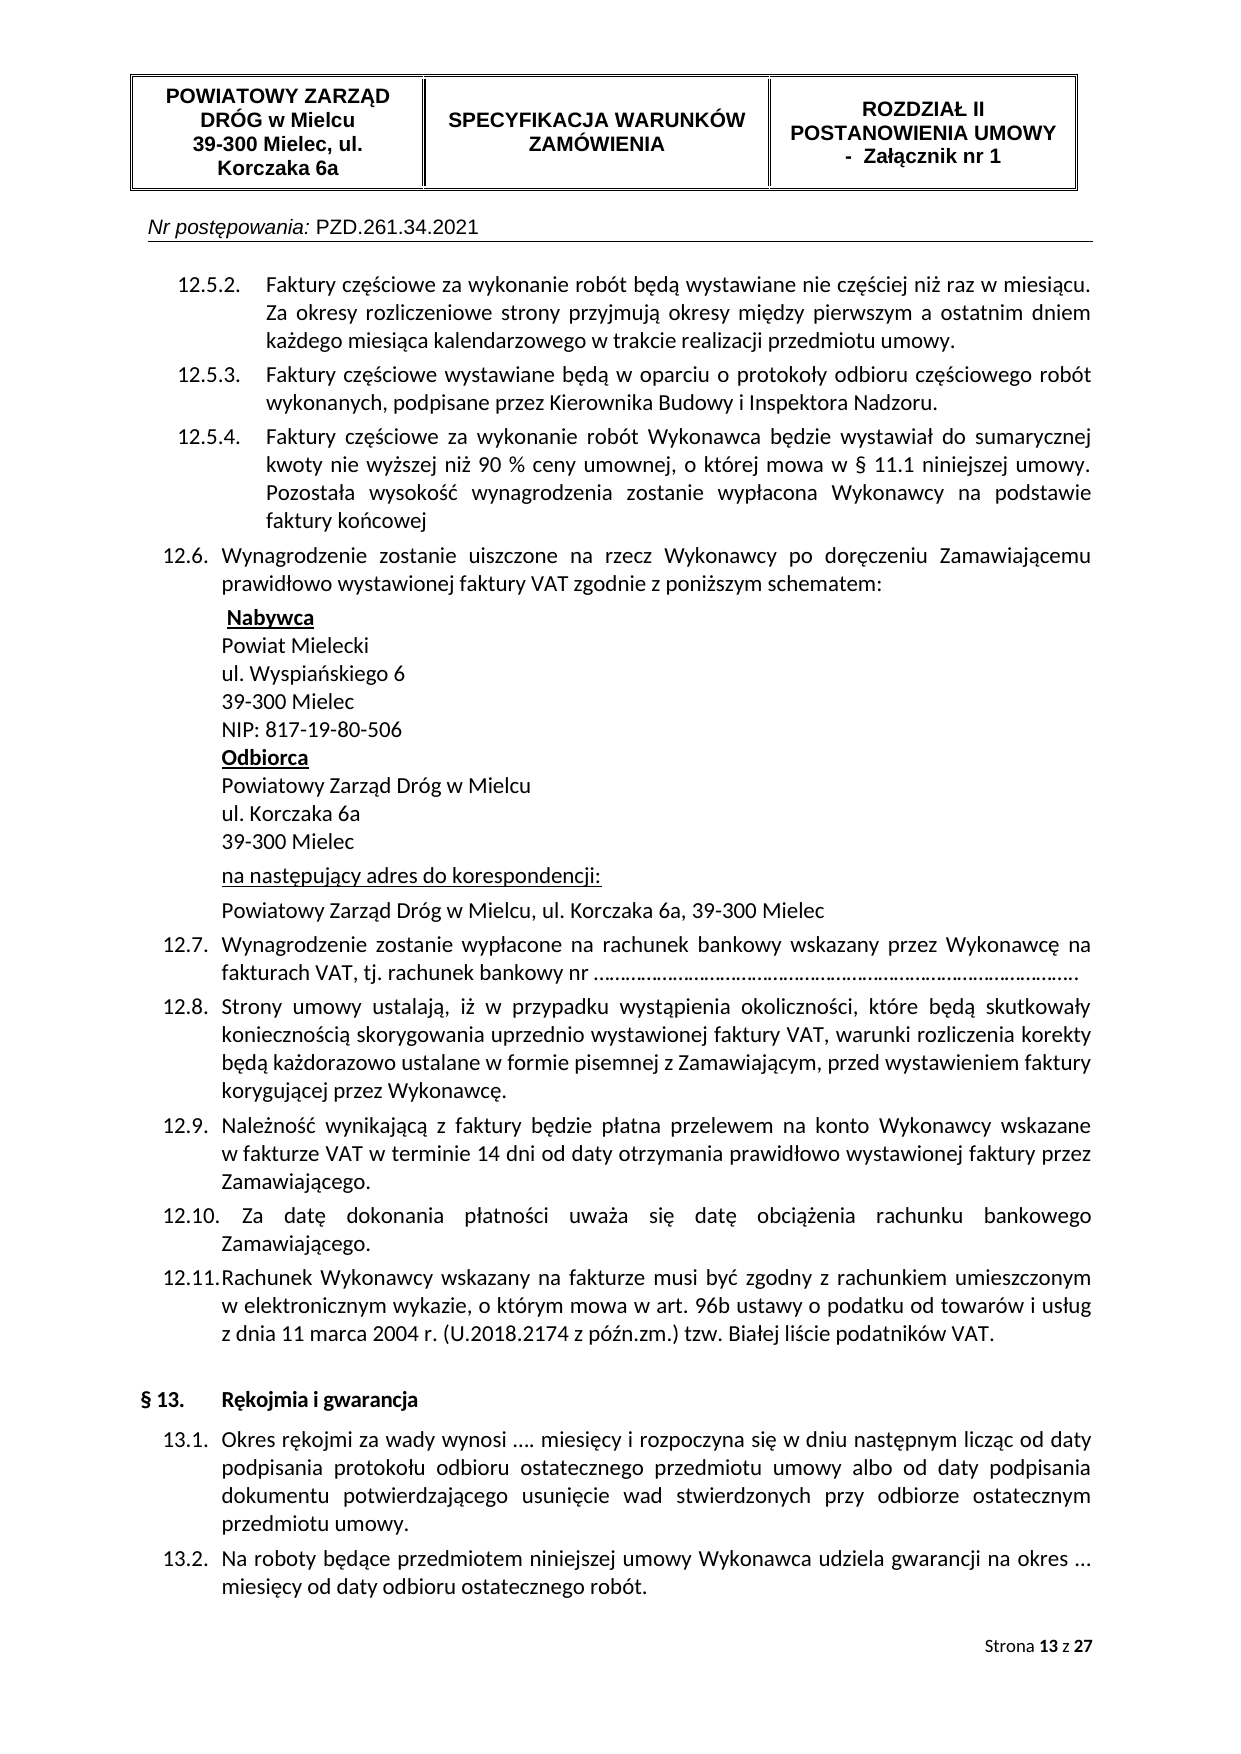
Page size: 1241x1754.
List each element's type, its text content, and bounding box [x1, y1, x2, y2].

text Powiat Mielecki [192, 631, 1093, 659]
text 39-300 Mielec [192, 827, 1093, 855]
text 39-300 Mielec [192, 687, 1093, 715]
subtitle Rachunek Wykonawcy wskazany na fakturze musi być zgodny z rachunkiem umieszczonym w elektronicznym wykazie, o którym mowa w art. 96b ustawy o podatku od towarów i usług z dnia 11 marca 2004 r. (U.2018.2174 z późn.zm.) tzw. Białej liście podatników VAT. [162, 1263, 1093, 1347]
subtitle Faktury częściowe wystawiane będą w oparciu o protokoły odbioru częściowego robót wykonanych, podpisane przez Kierownika Budowy i Inspektora Nadzoru. [177, 360, 1093, 416]
text na następujący adres do korespondencji: [221, 862, 1093, 889]
subtitle Za datę dokonania płatności uważa się datę obciążenia rachunku bankowego Zamawiającego. [162, 1201, 1093, 1257]
subtitle Na roboty będące przedmiotem niniejszej umowy Wykonawca udziela gwarancji na okres … miesięcy od daty odbioru ostatecznego robót. [162, 1544, 1093, 1600]
text Powiatowy Zarząd Dróg w Mielcu [192, 771, 1093, 799]
subtitle Okres rękojmi za wady wynosi …. miesięcy i rozpoczyna się w dniu następnym licząc od daty podpisania protokołu odbioru ostatecznego przedmiotu umowy albo od daty podpisania dokumentu potwierdzającego usunięcie wad stwierdzonych przy odbiorze ostatecznym przedmiotu umowy. [162, 1425, 1093, 1537]
subtitle Należność wynikającą z faktury będzie płatna przelewem na konto Wykonawcy wskazane w fakturze VAT w terminie 14 dni od daty otrzymania prawidłowo wystawionej faktury przez Zamawiającego. [162, 1111, 1093, 1195]
subtitle Strony umowy ustalają, iż w przypadku wystąpienia okoliczności, które będą skutkowały koniecznością skorygowania uprzednio wystawionej faktury VAT, warunki rozliczenia korekty będą każdorazowo ustalane w formie pisemnej z Zamawiającym, przed wystawieniem faktury korygującej przez Wykonawcę. [162, 992, 1093, 1104]
text Odbiorca [192, 743, 1093, 771]
subtitle Faktury częściowe za wykonanie robót będą wystawiane nie częściej niż raz w miesiącu. Za okresy rozliczeniowe strony przyjmują okresy między pierwszym a ostatnim dniem każdego miesiąca kalendarzowego w trakcie realizacji przedmiotu umowy. [177, 270, 1093, 354]
subtitle Rękojmia i gwarancja [162, 1385, 1093, 1413]
text ul. Korczaka 6a [192, 799, 1093, 827]
subtitle Faktury częściowe za wykonanie robót Wykonawca będzie wystawiał do sumarycznej kwoty nie wyższej niż 90 % ceny umownej, o której mowa w § 11.1 niniejszej umowy. Pozostała wysokość wynagrodzenia zostanie wypłacona Wykonawcy na podstawie faktury końcowej [177, 422, 1093, 534]
subtitle Powiatowy Zarząd Dróg w Mielcu, ul. Korczaka 6a, 39-300 Mielec [221, 896, 1093, 924]
text NIP: 817-19-80-506 [192, 715, 1093, 743]
text ul. Wyspiańskiego 6 [192, 659, 1093, 687]
subtitle Wynagrodzenie zostanie wypłacone na rachunek bankowy wskazany przez Wykonawcę na fakturach VAT, tj. rachunek bankowy nr ……………………………………………………………………………….. [162, 930, 1093, 986]
subtitle Wynagrodzenie zostanie uiszczone na rzecz Wykonawcy po doręczeniu Zamawiającemu prawidłowo wystawionej faktury VAT zgodnie z poniższym schematem: [162, 541, 1093, 597]
text Nabywca [192, 603, 1093, 631]
